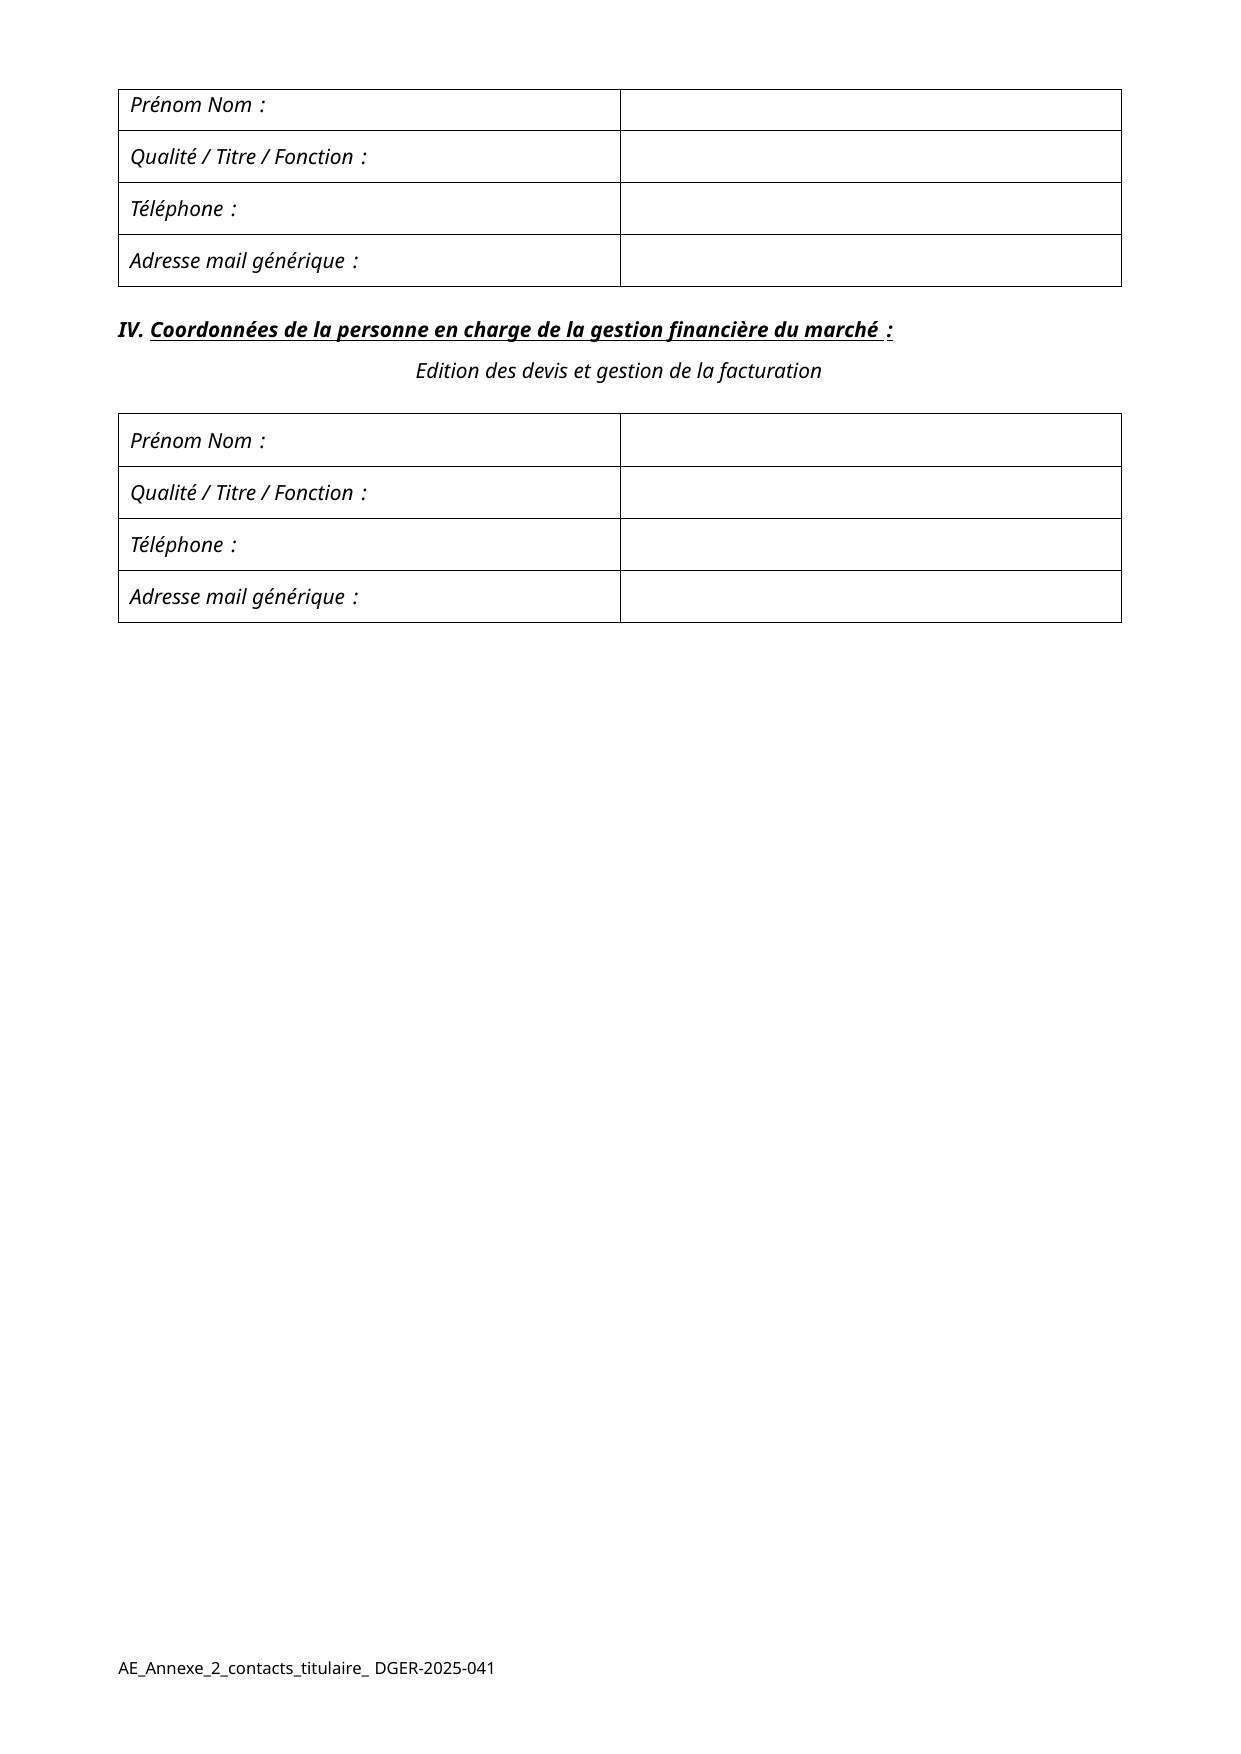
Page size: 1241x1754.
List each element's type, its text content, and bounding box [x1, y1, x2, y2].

table_cell [621, 571, 1121, 622]
table_cell Adresse mail générique : [119, 235, 620, 286]
table_cell [621, 235, 1121, 286]
table_cell Qualité / Titre / Fonction : [119, 131, 620, 182]
table_cell Téléphone : [119, 183, 620, 234]
table_cell [621, 467, 1121, 518]
table_cell Téléphone : [119, 519, 620, 570]
table_cell [621, 183, 1121, 234]
list Coordonnées de la personne en charge de la gestion financière du marché : [118, 316, 1122, 344]
table_header Prénom Nom : [119, 414, 620, 466]
table_cell [621, 131, 1121, 182]
table_cell [621, 519, 1121, 570]
text Edition des devis et gestion de la facturation [118, 356, 1122, 385]
table_header [621, 90, 1121, 129]
table_cell Adresse mail générique : [119, 571, 620, 622]
table_header [621, 414, 1121, 466]
table_cell Qualité / Titre / Fonction : [119, 467, 620, 518]
table_header Prénom Nom : [119, 90, 620, 129]
